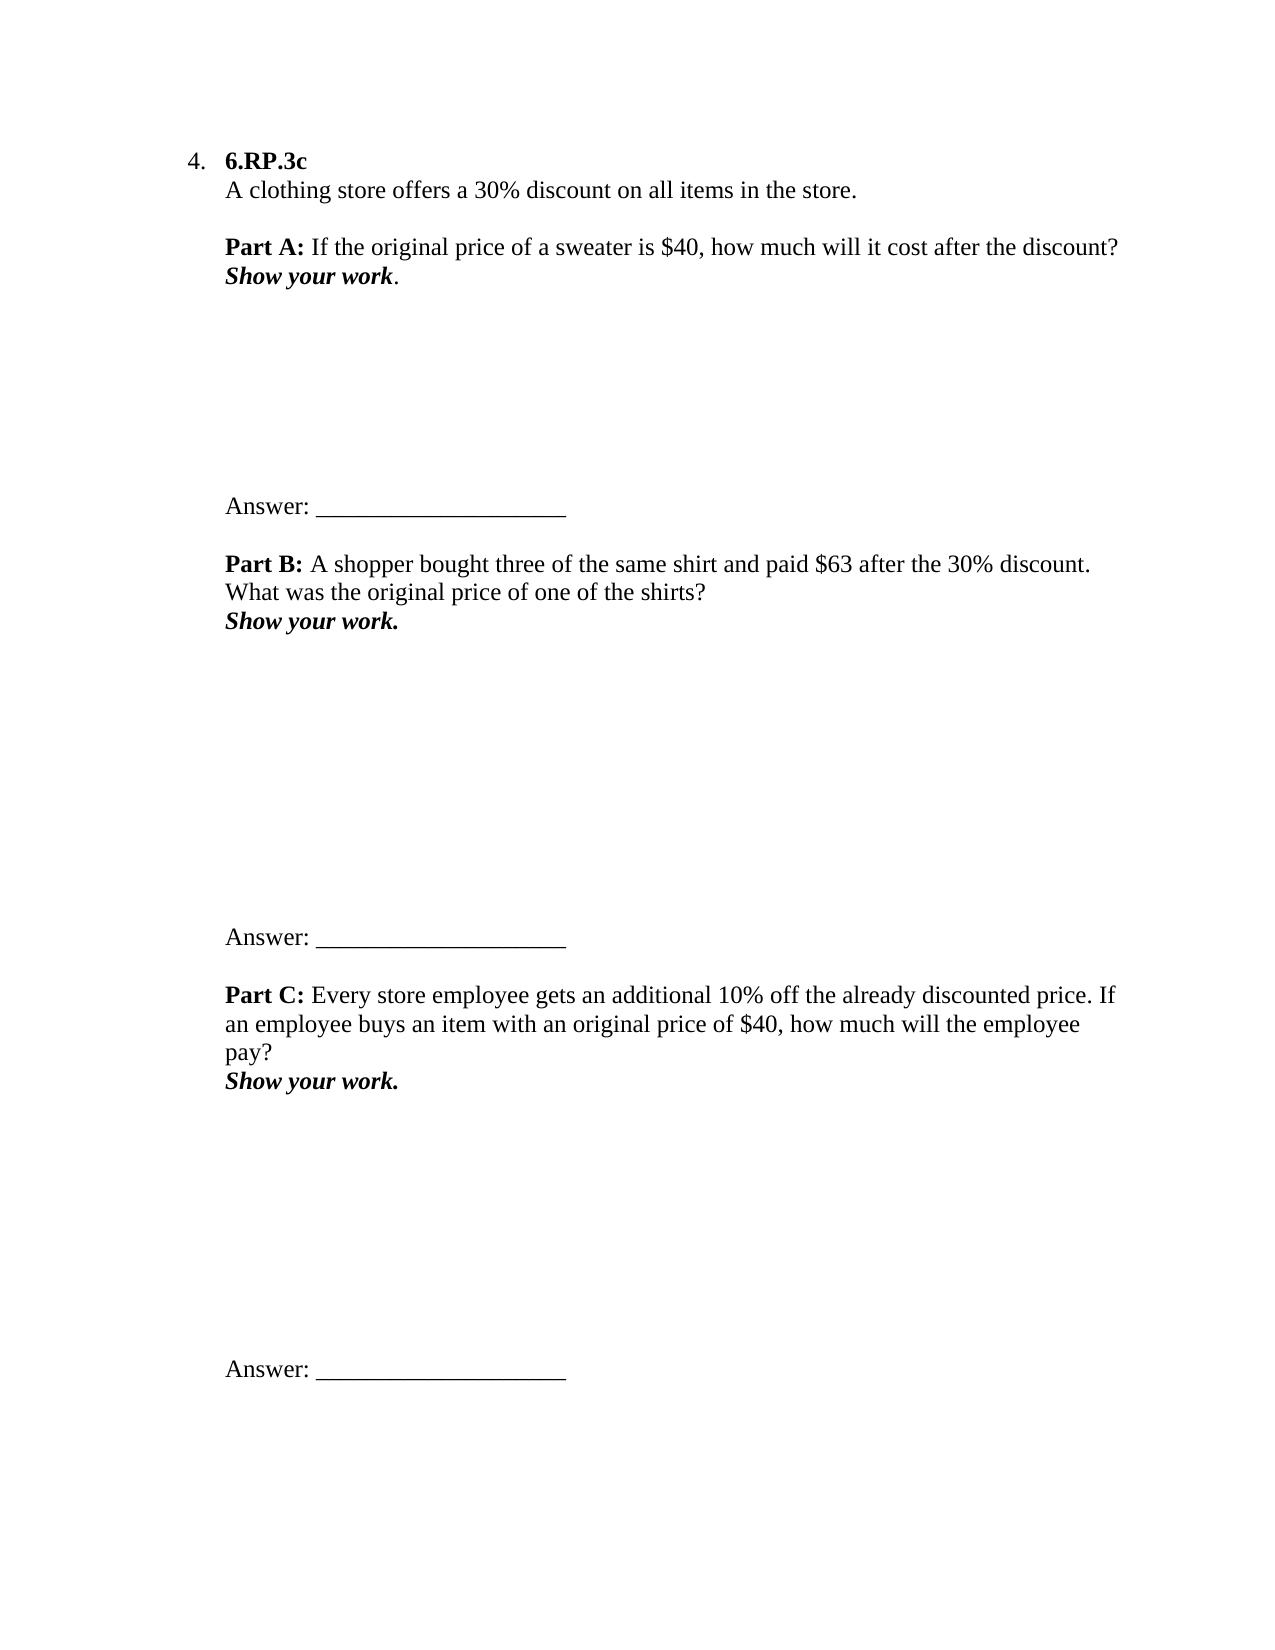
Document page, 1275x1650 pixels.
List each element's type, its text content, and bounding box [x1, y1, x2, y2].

list Show your work. [225, 1066, 1125, 1095]
list Answer: ____________________ [225, 922, 1125, 951]
list Show your work. [225, 606, 1125, 635]
list Part A: If the original price of a sweater is $40, how much will it cost after the discount? [225, 232, 1125, 261]
list Answer: ____________________ [225, 1354, 1125, 1382]
list Part C: Every store employee gets an additional 10% off the already discounted price. If an employee buys an item with an original price of $40, how much will the employee pay? [225, 980, 1125, 1066]
list Answer: ____________________ [225, 491, 1125, 520]
list A clothing store offers a 30% discount on all items in the store. [225, 175, 1125, 204]
list Part B: A shopper bought three of the same shirt and paid $63 after the 30% discount. What was the original price of one of the shirts? [225, 549, 1125, 606]
list 6.RP.3c [187, 146, 1125, 175]
list Show your work. [225, 261, 1125, 290]
